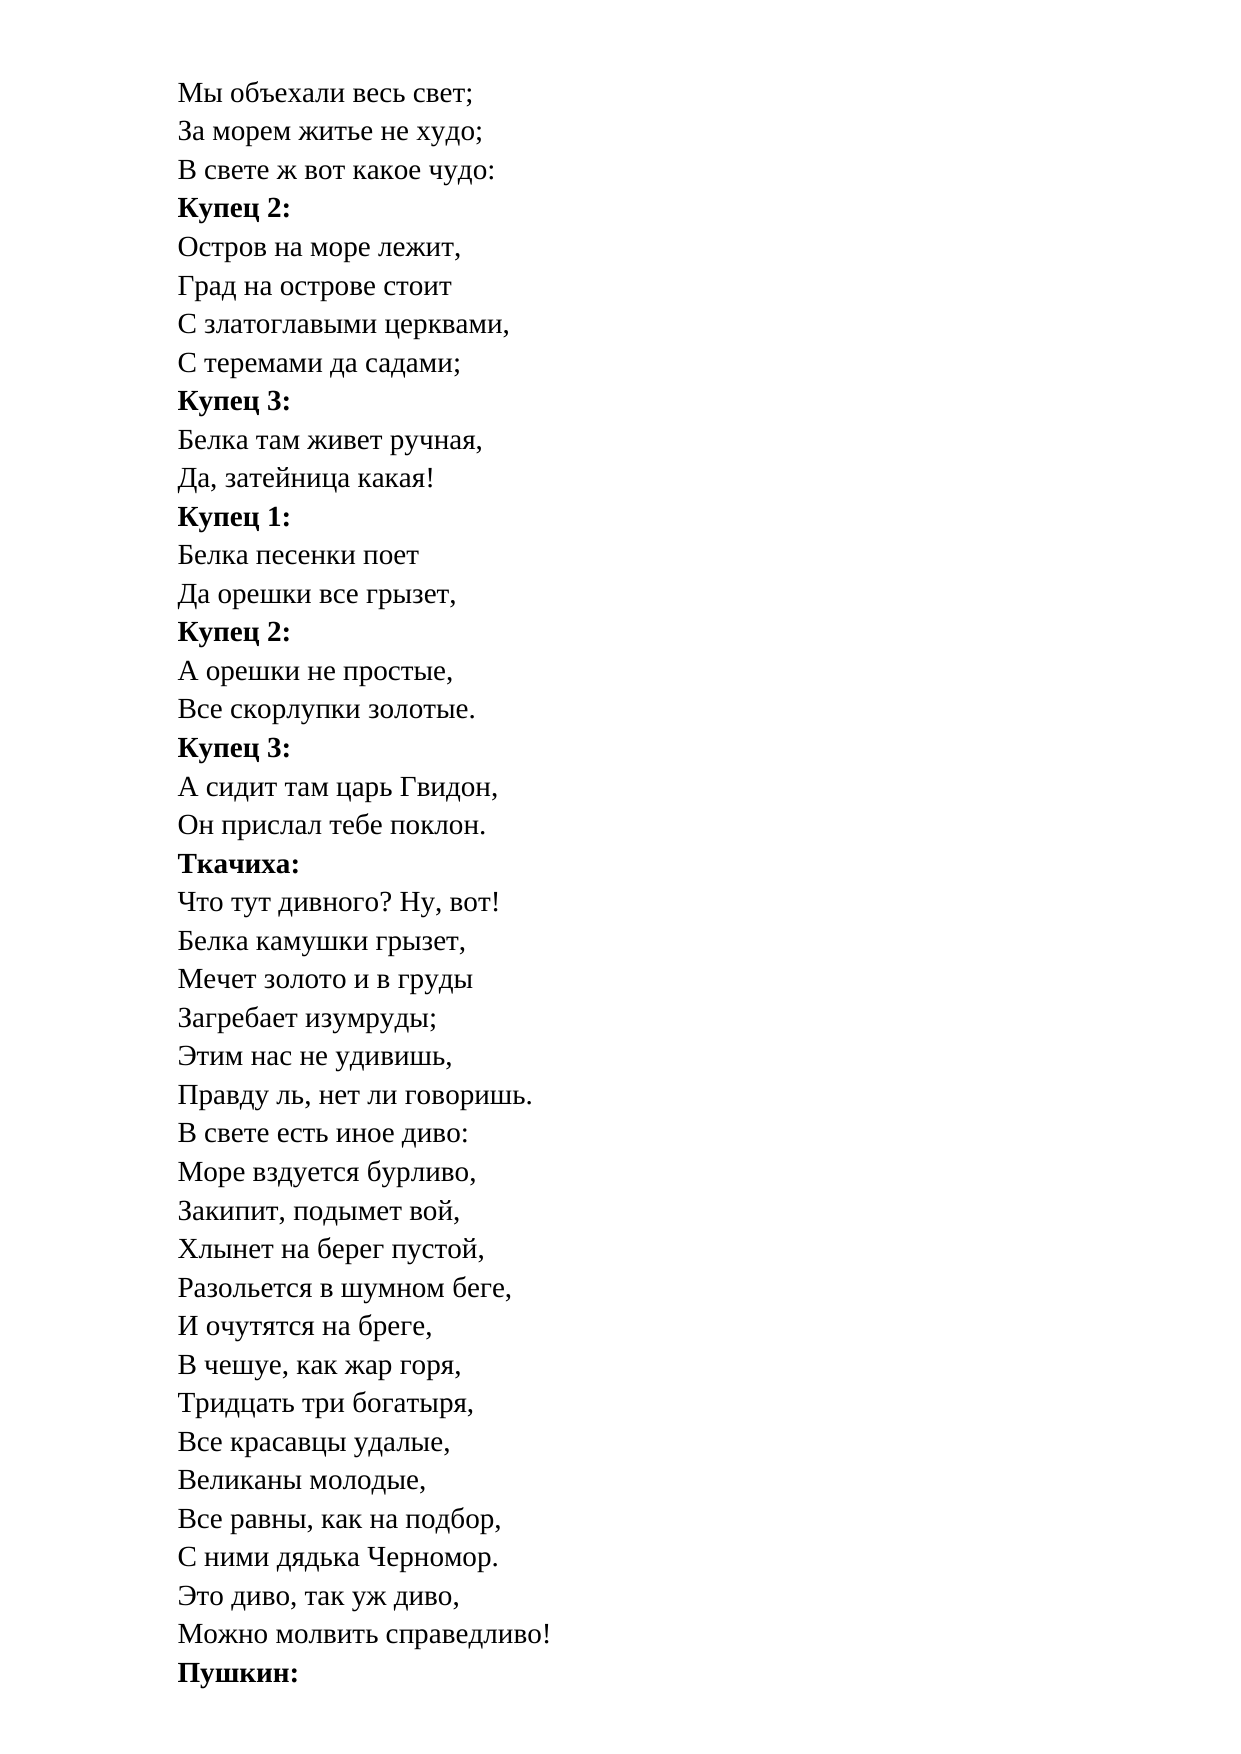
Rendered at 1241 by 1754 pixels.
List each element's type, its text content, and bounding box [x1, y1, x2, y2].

text Море вздуется бурливо, [177, 1154, 1152, 1188]
text Ткачиха: [177, 846, 1152, 879]
text Великаны молодые, [177, 1462, 1152, 1496]
text Все красавцы удалые, [177, 1424, 1152, 1457]
text Закипит, подымет вой, [177, 1193, 1152, 1226]
text А орешки не простые, [177, 653, 1152, 687]
text В свете есть иное диво: [177, 1116, 1152, 1149]
text Мы объехали весь свет; [177, 75, 1152, 108]
text С теремами да садами; [177, 345, 1152, 378]
text Это диво, так уж диво, [177, 1578, 1152, 1612]
text Град на острове стоит [177, 268, 1152, 301]
text Загребает изумруды; [177, 1000, 1152, 1033]
text Правду ль, нет ли говоришь. [177, 1077, 1152, 1111]
text Что тут дивного? Ну, вот! [177, 884, 1152, 918]
text А сидит там царь Гвидон, [177, 769, 1152, 802]
text Все скорлупки золотые. [177, 692, 1152, 725]
text Купец 3: [177, 383, 1152, 417]
text В чешуе, как жар горя, [177, 1347, 1152, 1380]
text В свете ж вот какое чудо: [177, 152, 1152, 186]
text Купец 2: [177, 614, 1152, 648]
text Да, затейница какая! [177, 460, 1152, 494]
text Остров на море лежит, [177, 229, 1152, 263]
text И очутятся на бреге, [177, 1308, 1152, 1342]
text Этим нас не удивишь, [177, 1038, 1152, 1072]
text Хлынет на берег пустой, [177, 1231, 1152, 1265]
text Разольется в шумном беге, [177, 1270, 1152, 1303]
text Купец 2: [177, 191, 1152, 224]
text Да орешки все грызет, [177, 576, 1152, 609]
text Пушкин: [177, 1655, 1152, 1689]
text Белка песенки поет [177, 537, 1152, 571]
text Все равны, как на подбор, [177, 1501, 1152, 1534]
text Белка камушки грызет, [177, 923, 1152, 956]
text Он прислал тебе поклон. [177, 807, 1152, 841]
text Купец 1: [177, 499, 1152, 532]
text С златоглавыми церквами, [177, 306, 1152, 340]
text Тридцать три богатыря, [177, 1385, 1152, 1419]
text Мечет золото и в груды [177, 961, 1152, 995]
text Белка там живет ручная, [177, 422, 1152, 455]
text За морем житье не худо; [177, 113, 1152, 147]
text Можно молвить справедливо! [177, 1617, 1152, 1650]
text Купец 3: [177, 730, 1152, 764]
text С ними дядька Черномор. [177, 1539, 1152, 1573]
